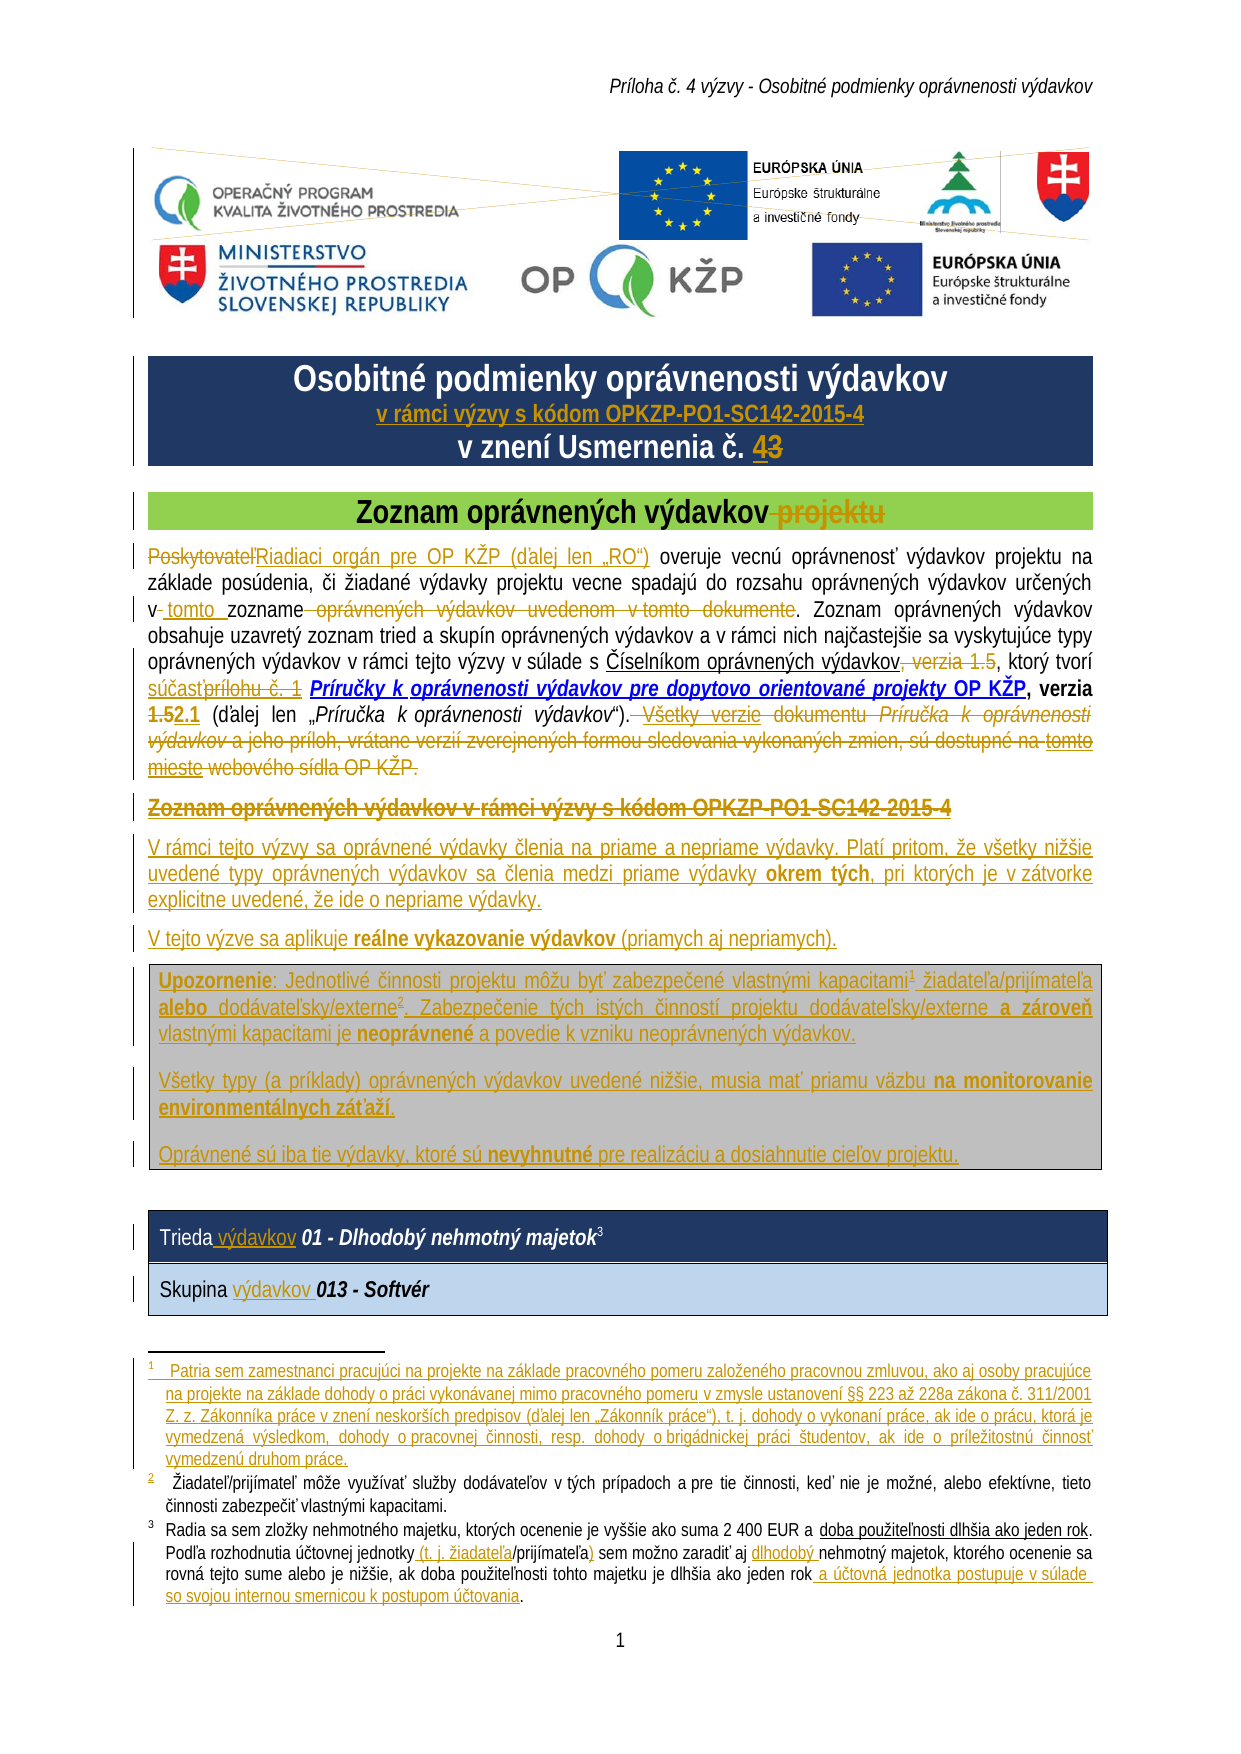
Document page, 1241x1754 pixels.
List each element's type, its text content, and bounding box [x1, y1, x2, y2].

picture [151, 148, 610, 239]
picture [157, 147, 1083, 193]
text overuje vecnú oprávnenosť výdavkov projektu na základe posúdenia, či žiadané výdavky projektu vecne spadajú do rozsahu oprávnených výdavkov určených vzozname. Zoznam oprávnených výdavkov obsahuje uzavretý zoznam tried a skupín oprávnených výdavkov a v rámci nich najčastejšie sa vyskytujúce typy oprávnených výdavkov v rámci tejto výzvy v súlade s Číselníkom oprávnených výdavkov, ktorý tvorí Príručky k oprávnenosti výdavkov pre dopytovo orientované projekty OP KŽP, verzia (ďalej len „Príručka k oprávnenosti výdavkov“). [148, 543, 1093, 741]
text Osobitné podmienky oprávnenosti výdavkov [148, 356, 1093, 399]
picture [154, 195, 1086, 319]
table_cell Skupina 013 - Softvér [149, 1264, 1107, 1315]
text overuje vecnú oprávnenosť výdavkov projektu na základe posúdenia, či žiadané výdavky projektu vecne spadajú do rozsahu oprávnených výdavkov určených vzozname. Zoznam oprávnených výdavkov obsahuje uzavretý zoznam tried a skupín oprávnených výdavkov a v rámci nich najčastejšie sa vyskytujúce typy oprávnených výdavkov v rámci tejto výzvy v súlade s Číselníkom oprávnených výdavkov, ktorý tvorí Príručky k oprávnenosti výdavkov pre dopytovo orientované projekty OP KŽP, verzia (ďalej len „Príručka k oprávnenosti výdavkov“). [148, 742, 1093, 780]
picture [630, 148, 1089, 239]
text v znení Usmernenia č. [148, 427, 1093, 466]
text Zoznam oprávnených výdavkov [148, 492, 1093, 530]
table_header Trieda 01 - Dlhodobý nehmotný majetok [149, 1211, 1107, 1262]
